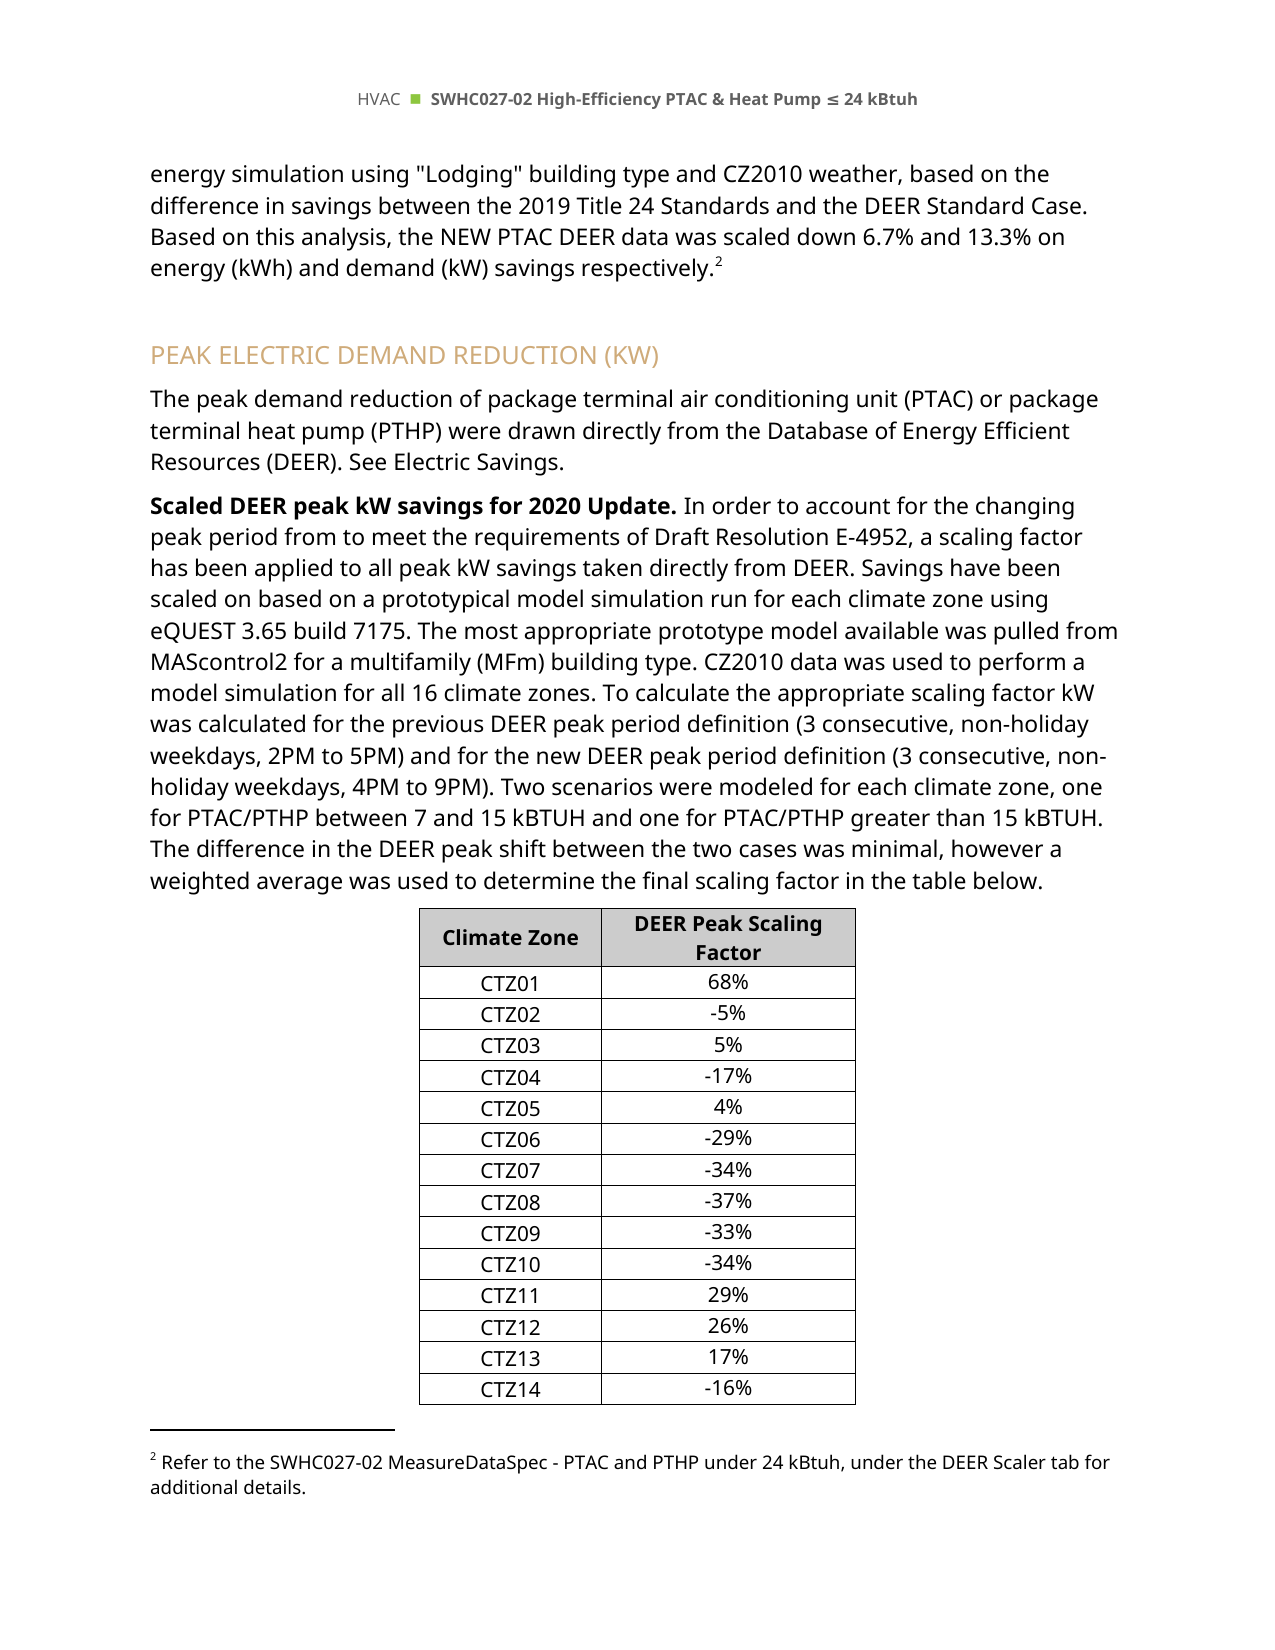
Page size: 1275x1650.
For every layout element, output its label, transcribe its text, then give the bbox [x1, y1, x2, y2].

text The peak demand reduction of package terminal air conditioning unit (PTAC) or package terminal heat pump (PTHP) were drawn directly from the Database of Energy Efficient Resources (DEER). See Electric Savings. [150, 383, 1125, 477]
table_cell CTZ10 [420, 1249, 601, 1279]
table_cell CTZ07 [420, 1155, 601, 1185]
table_cell CTZ05 [420, 1092, 601, 1122]
table_cell CTZ13 [420, 1342, 601, 1372]
table_cell 17% [602, 1342, 855, 1372]
table_cell CTZ11 [420, 1280, 601, 1310]
table_cell -34% [602, 1155, 855, 1185]
text Scaled DEER peak kW savings for 2020 Update. In order to account for the changing peak period from to meet the requirements of Draft Resolution E-4952, a scaling factor has been applied to all peak kW savings taken directly from DEER. Savings have been scaled on based on a prototypical model simulation run for each climate zone using eQUEST 3.65 build 7175. The most appropriate prototype model available was pulled from MAScontrol2 for a multifamily (MFm) building type. CZ2010 data was used to perform a model simulation for all 16 climate zones. To calculate the appropriate scaling factor kW was calculated for the previous DEER peak period definition (3 consecutive, non-holiday weekdays, 2PM to 5PM) and for the new DEER peak period definition (3 consecutive, non-holiday weekdays, 4PM to 9PM). Two scenarios were modeled for each climate zone, one for PTAC/PTHP between 7 and 15 kBTUH and one for PTAC/PTHP greater than 15 kBTUH. The difference in the DEER peak shift between the two cases was minimal, however a weighted average was used to determine the final scaling factor in the table below. [150, 489, 1125, 896]
table_cell CTZ03 [420, 1030, 601, 1060]
table_cell 68% [602, 967, 855, 997]
table_cell 29% [602, 1280, 855, 1310]
table_cell -33% [602, 1217, 855, 1247]
table_cell CTZ01 [420, 967, 601, 997]
table_cell -5% [602, 999, 855, 1029]
table_cell -34% [602, 1249, 855, 1279]
table_cell CTZ02 [420, 999, 601, 1029]
table_cell CTZ14 [420, 1374, 601, 1404]
subtitle Peak Electric Demand Reduction (kW) [150, 339, 1125, 371]
table_cell 26% [602, 1311, 855, 1341]
table_cell 5% [602, 1030, 855, 1060]
table_cell CTZ09 [420, 1217, 601, 1247]
table_cell CTZ06 [420, 1124, 601, 1154]
table_cell CTZ08 [420, 1186, 601, 1216]
table_cell -16% [602, 1374, 855, 1404]
table_cell -29% [602, 1124, 855, 1154]
table_cell CTZ04 [420, 1061, 601, 1091]
table_cell -37% [602, 1186, 855, 1216]
table_cell 4% [602, 1092, 855, 1122]
table_cell CTZ12 [420, 1311, 601, 1341]
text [150, 158, 1125, 283]
table_header Climate Zone [420, 909, 601, 966]
table_cell -17% [602, 1061, 855, 1091]
table_header DEER Peak Scaling Factor [602, 909, 855, 966]
